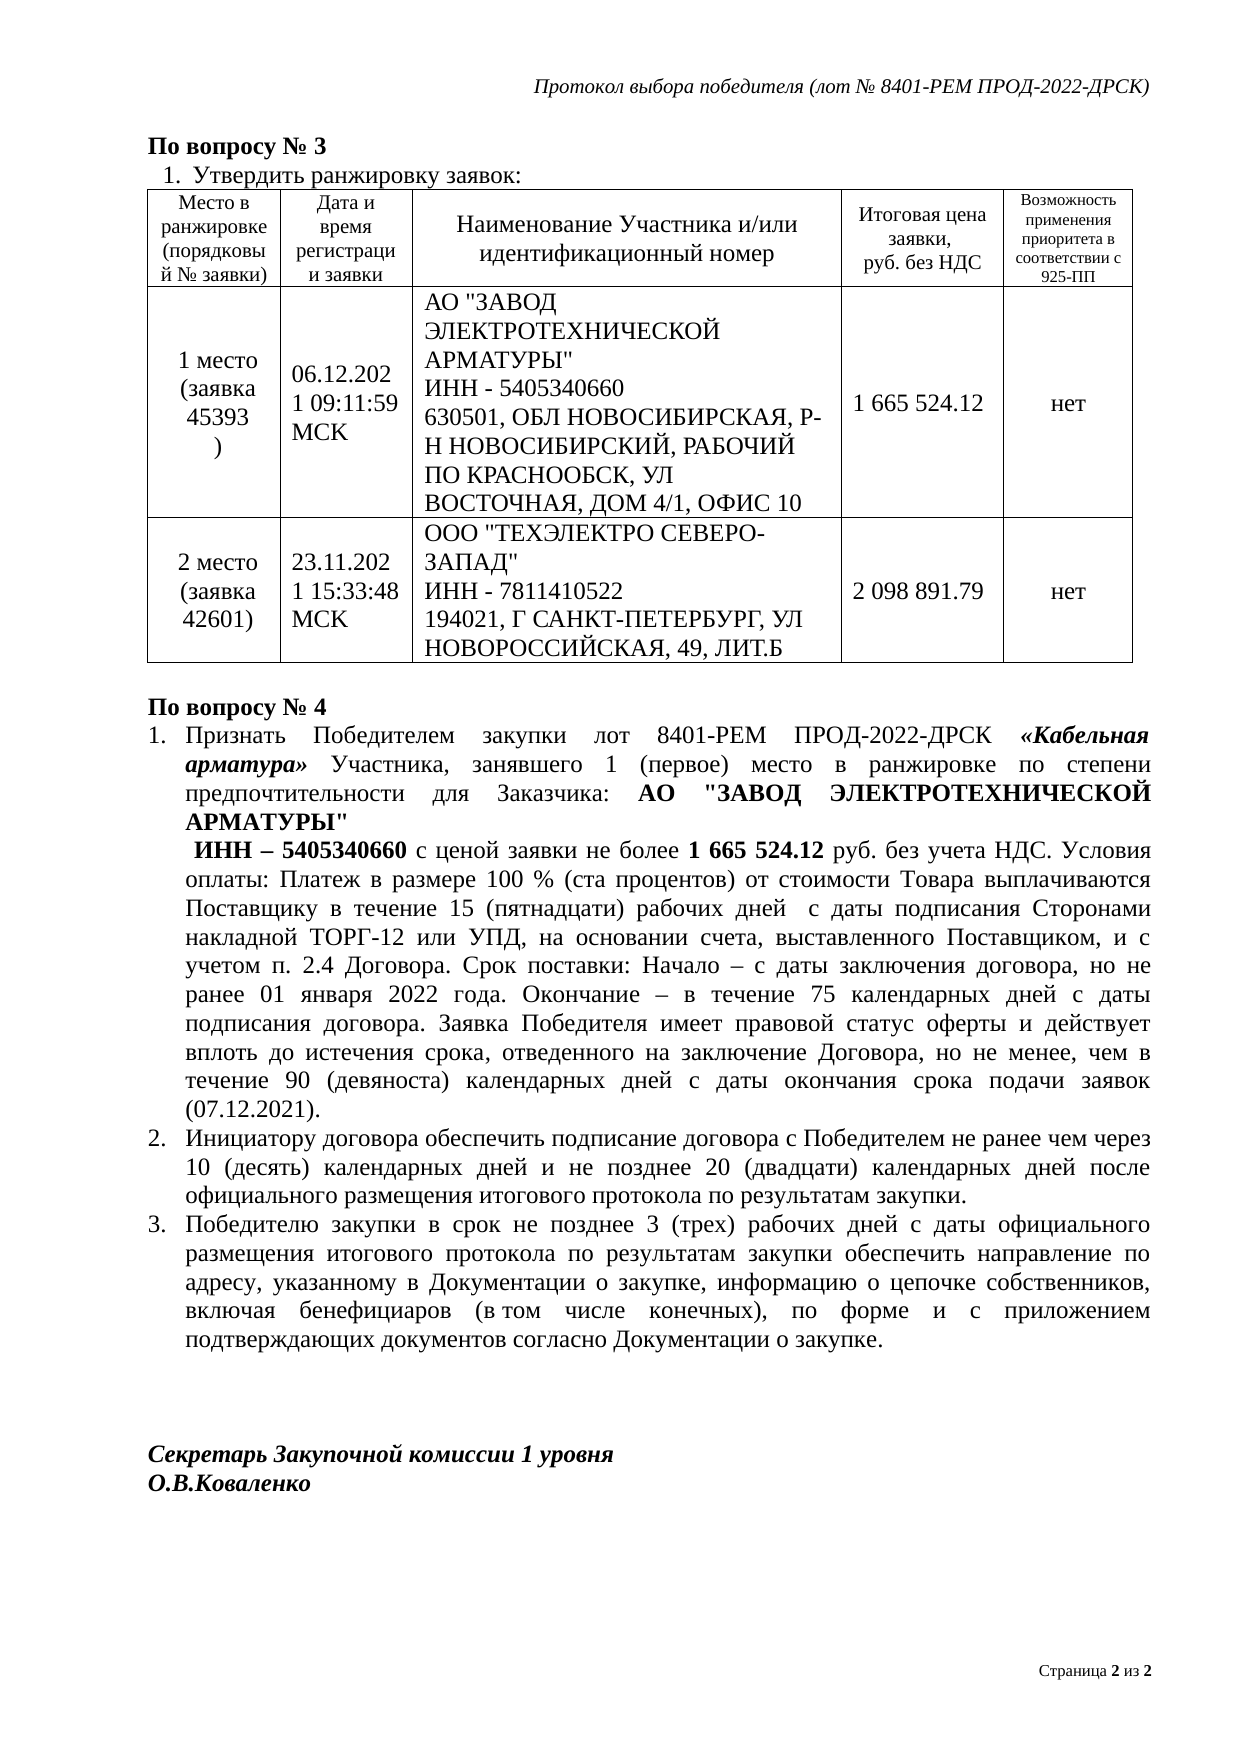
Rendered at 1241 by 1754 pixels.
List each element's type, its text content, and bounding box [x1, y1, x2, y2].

table_header Итоговая цена заявки, руб. без НДС [842, 190, 1003, 286]
table_cell нет [1004, 287, 1132, 517]
list Победителю закупки в срок не позднее 3 (трех) рабочих дней с даты официального размещения итогового протокола по результатам закупки обеспечить направление по адресу, указанному в Документации о закупке, информацию о цепочке собственников, включая бенефициаров (в том числе конечных), по форме и с приложением подтверждающих документов согласно Документации о закупке. [148, 1209, 1152, 1353]
list Инициатору договора обеспечить подписание договора с Победителем не ранее чем через 10 (десять) календарных дней и не позднее 20 (двадцати) календарных дней после официального размещения итогового протокола по результатам закупки. [148, 1123, 1152, 1209]
table_cell нет [1004, 518, 1132, 662]
text По вопросу № 3 [148, 131, 1152, 160]
table_cell 06.12.2021 09:11:59 MCK [281, 287, 412, 517]
table_cell 2 место (заявка 42601) [148, 518, 280, 662]
table_header Дата и время регистрации заявки [281, 190, 412, 286]
text По вопросу № 4 [148, 692, 1152, 721]
list Утвердить ранжировку заявок: [162, 160, 1152, 189]
table_header Место в ранжировке (порядковый № заявки) [148, 190, 280, 286]
table_cell 2 098 891.79 [842, 518, 1003, 662]
text Секретарь Закупочной комиссии 1 уровня О.В.Коваленко [148, 1439, 1152, 1497]
table_cell ООО "ТЕХЭЛЕКТРО СЕВЕРО-ЗАПАД" ИНН - 7811410522 194021, Г САНКТ-ПЕТЕРБУРГ, УЛ НОВОРОССИЙСКАЯ, 49, ЛИТ.Б [413, 518, 841, 662]
table_cell АО "ЗАВОД ЭЛЕКТРОТЕХНИЧЕСКОЙ АРМАТУРЫ" ИНН - 5405340660 630501, ОБЛ НОВОСИБИРСКАЯ, Р-Н НОВОСИБИРСКИЙ, РАБОЧИЙ ПО КРАСНООБСК, УЛ ВОСТОЧНАЯ, ДОМ 4/1, ОФИС 10 [413, 287, 841, 517]
table_cell 23.11.2021 15:33:48 MCK [281, 518, 412, 662]
table_header Наименование Участника и/или идентификационный номер [413, 190, 841, 286]
list Признать Победителем закупки лот 8401-РЕМ ПРОД-2022-ДРСК «Кабельная арматура» Участника, занявшего 1 (первое) место в ранжировке по степени предпочтительности для Заказчика: АО "ЗАВОД ЭЛЕКТРОТЕХНИЧЕСКОЙ АРМАТУРЫ" ИНН – 5405340660 с ценой заявки не более 1 665 524.12 руб. без учета НДС. Условия оплаты: Платеж в размере 100 % (ста процентов) от стоимости Товара выплачиваются Поставщику в течение 15 (пятнадцати) рабочих дней с даты подписания Сторонами накладной ТОРГ-12 или УПД, на основании счета, выставленного Поставщиком, и с учетом п. 2.4 Договора. Срок поставки: Начало – с даты заключения договора, но не ранее 01 января 2022 года. Окончание – в течение 75 календарных дней с даты подписания договора. Заявка Победителя имеет правовой статус оферты и действует вплоть до истечения срока, отведенного на заключение Договора, но не менее, чем в течение 90 (девяноста) календарных дней с даты окончания срока подачи заявок (07.12.2021). [148, 721, 1152, 1123]
table_cell 1 место (заявка 45393 ) [148, 287, 280, 517]
table_cell 1 665 524.12 [842, 287, 1003, 517]
table_header Возможность применения приоритета в соответствии с 925-ПП [1004, 190, 1132, 286]
